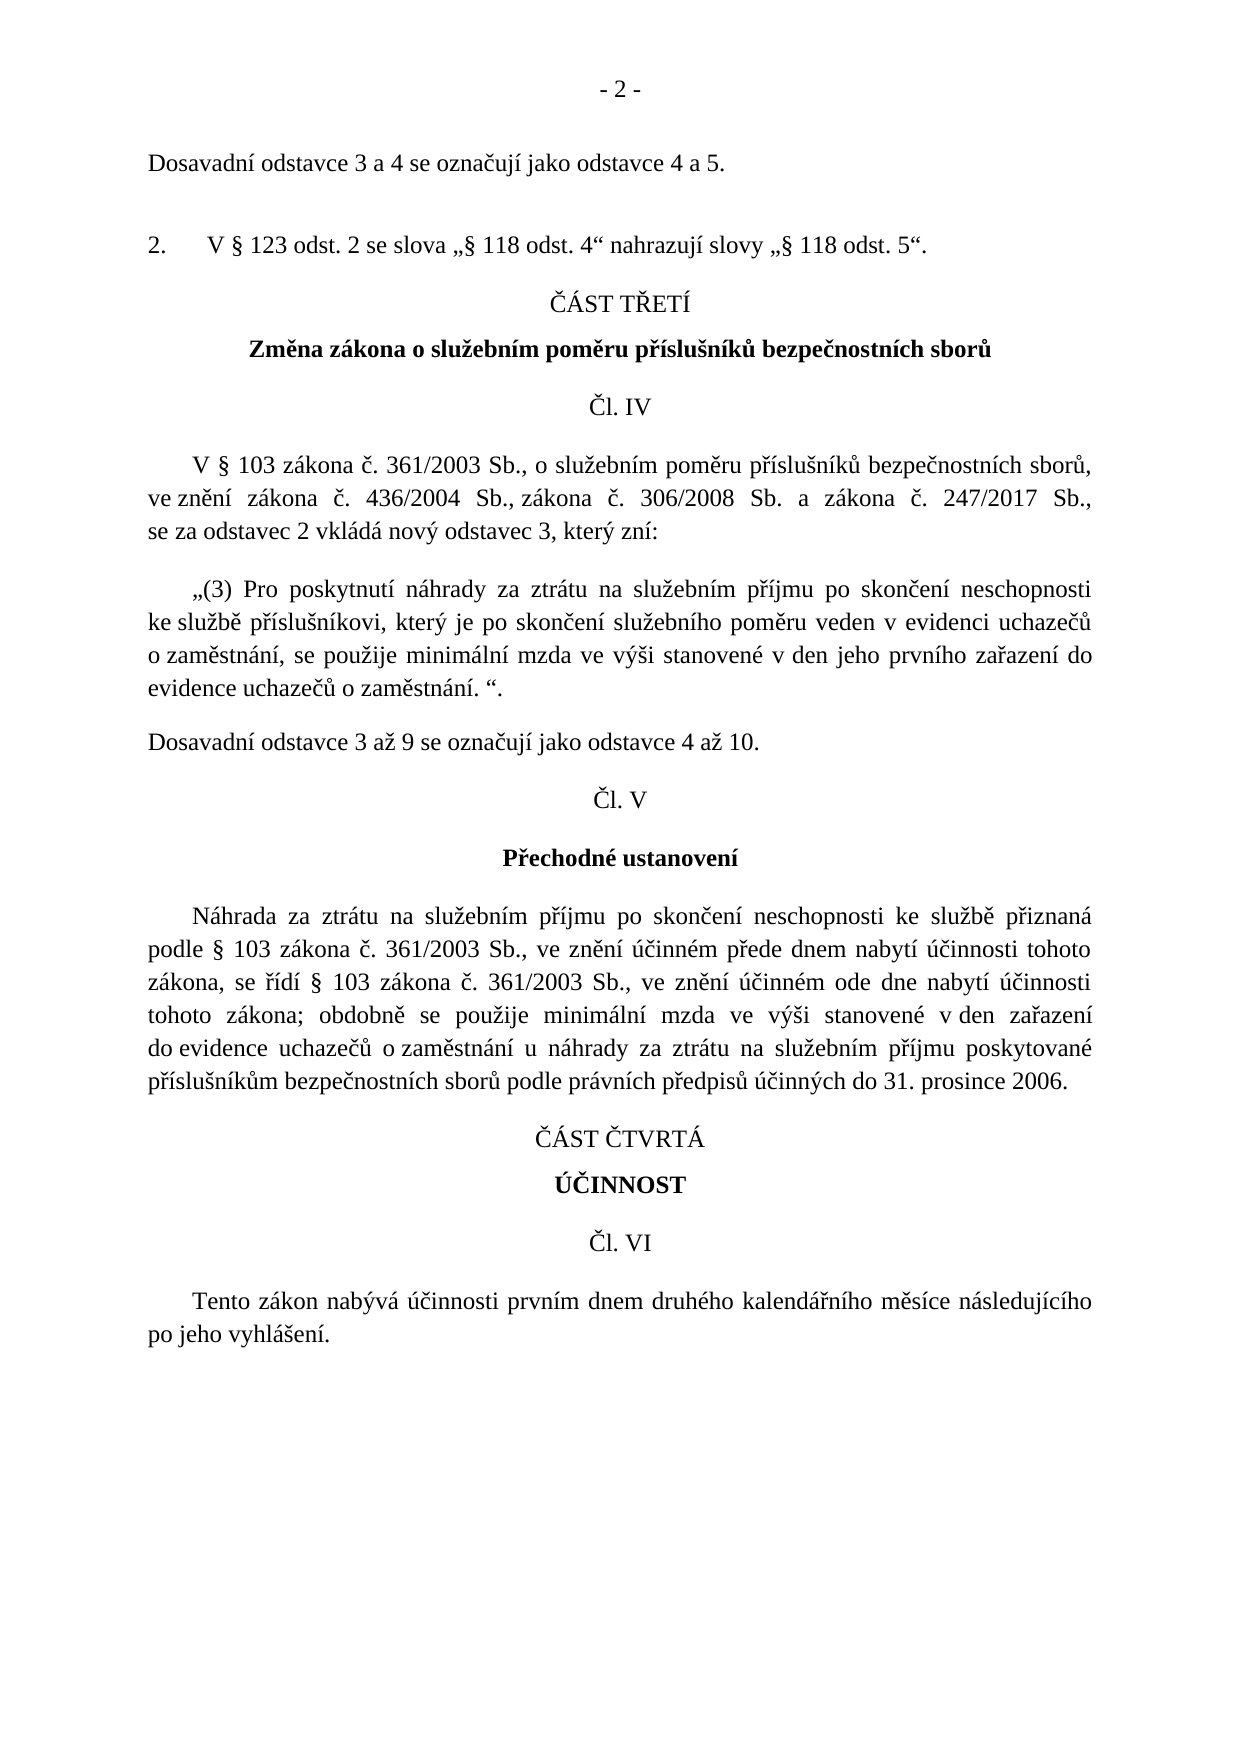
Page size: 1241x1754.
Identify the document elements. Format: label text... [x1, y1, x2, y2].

text Čl. V [148, 785, 1093, 814]
text Čl. IV [148, 392, 1093, 421]
text Čl. VI [148, 1228, 1093, 1257]
text Dosavadní odstavce 3 až 9 se označují jako odstavce 4 až 10. [148, 727, 1093, 756]
text „(3) Pro poskytnutí náhrady za ztrátu na služebním příjmu po skončení neschopnosti ke službě příslušníkovi, který je po skončení služebního poměru veden v evidenci uchazečů o zaměstnání, se použije minimální mzda ve výši stanovené v den jeho prvního zařazení do evidence uchazečů o zaměstnání. “. [148, 574, 1093, 702]
text ČÁST TŘETÍ [148, 289, 1093, 317]
text Přechodné ustanovení [148, 843, 1093, 872]
text V § 123 odst. 2 se slova „§ 118 odst. 4“ nahrazují slovy „§ 118 odst. 5“. [148, 231, 1093, 259]
text ČÁST ČTVRTÁ [148, 1124, 1093, 1153]
text Změna zákona o služebním poměru příslušníků bezpečnostních sborů [148, 334, 1093, 363]
text Tento zákon nabývá účinnosti prvním dnem druhého kalendářního měsíce následujícího po jeho vyhlášení. [148, 1286, 1093, 1348]
text Dosavadní odstavce 3 a 4 se označují jako odstavce 4 a 5. [148, 148, 1093, 176]
text ÚČINNOST [148, 1170, 1093, 1199]
text V § 103 zákona č. 361/2003 Sb., o služebním poměru příslušníků bezpečnostních sborů, ve znění zákona č. 436/2004 Sb., zákona č. 306/2008 Sb. a zákona č. 247/2017 Sb., se za odstavec 2 vkládá nový odstavec 3, který zní: [148, 450, 1093, 545]
text Náhrada za ztrátu na služebním příjmu po skončení neschopnosti ke službě přiznaná podle § 103 zákona č. 361/2003 Sb., ve znění účinném přede dnem nabytí účinnosti tohoto zákona, se řídí § 103 zákona č. 361/2003 Sb., ve znění účinném ode dne nabytí účinnosti tohoto zákona; obdobně se použije minimální mzda ve výši stanovené v den zařazení do evidence uchazečů o zaměstnání u náhrady za ztrátu na služebním příjmu poskytované příslušníkům bezpečnostních sborů podle právních předpisů účinných do 31. prosince 2006. [148, 901, 1093, 1095]
